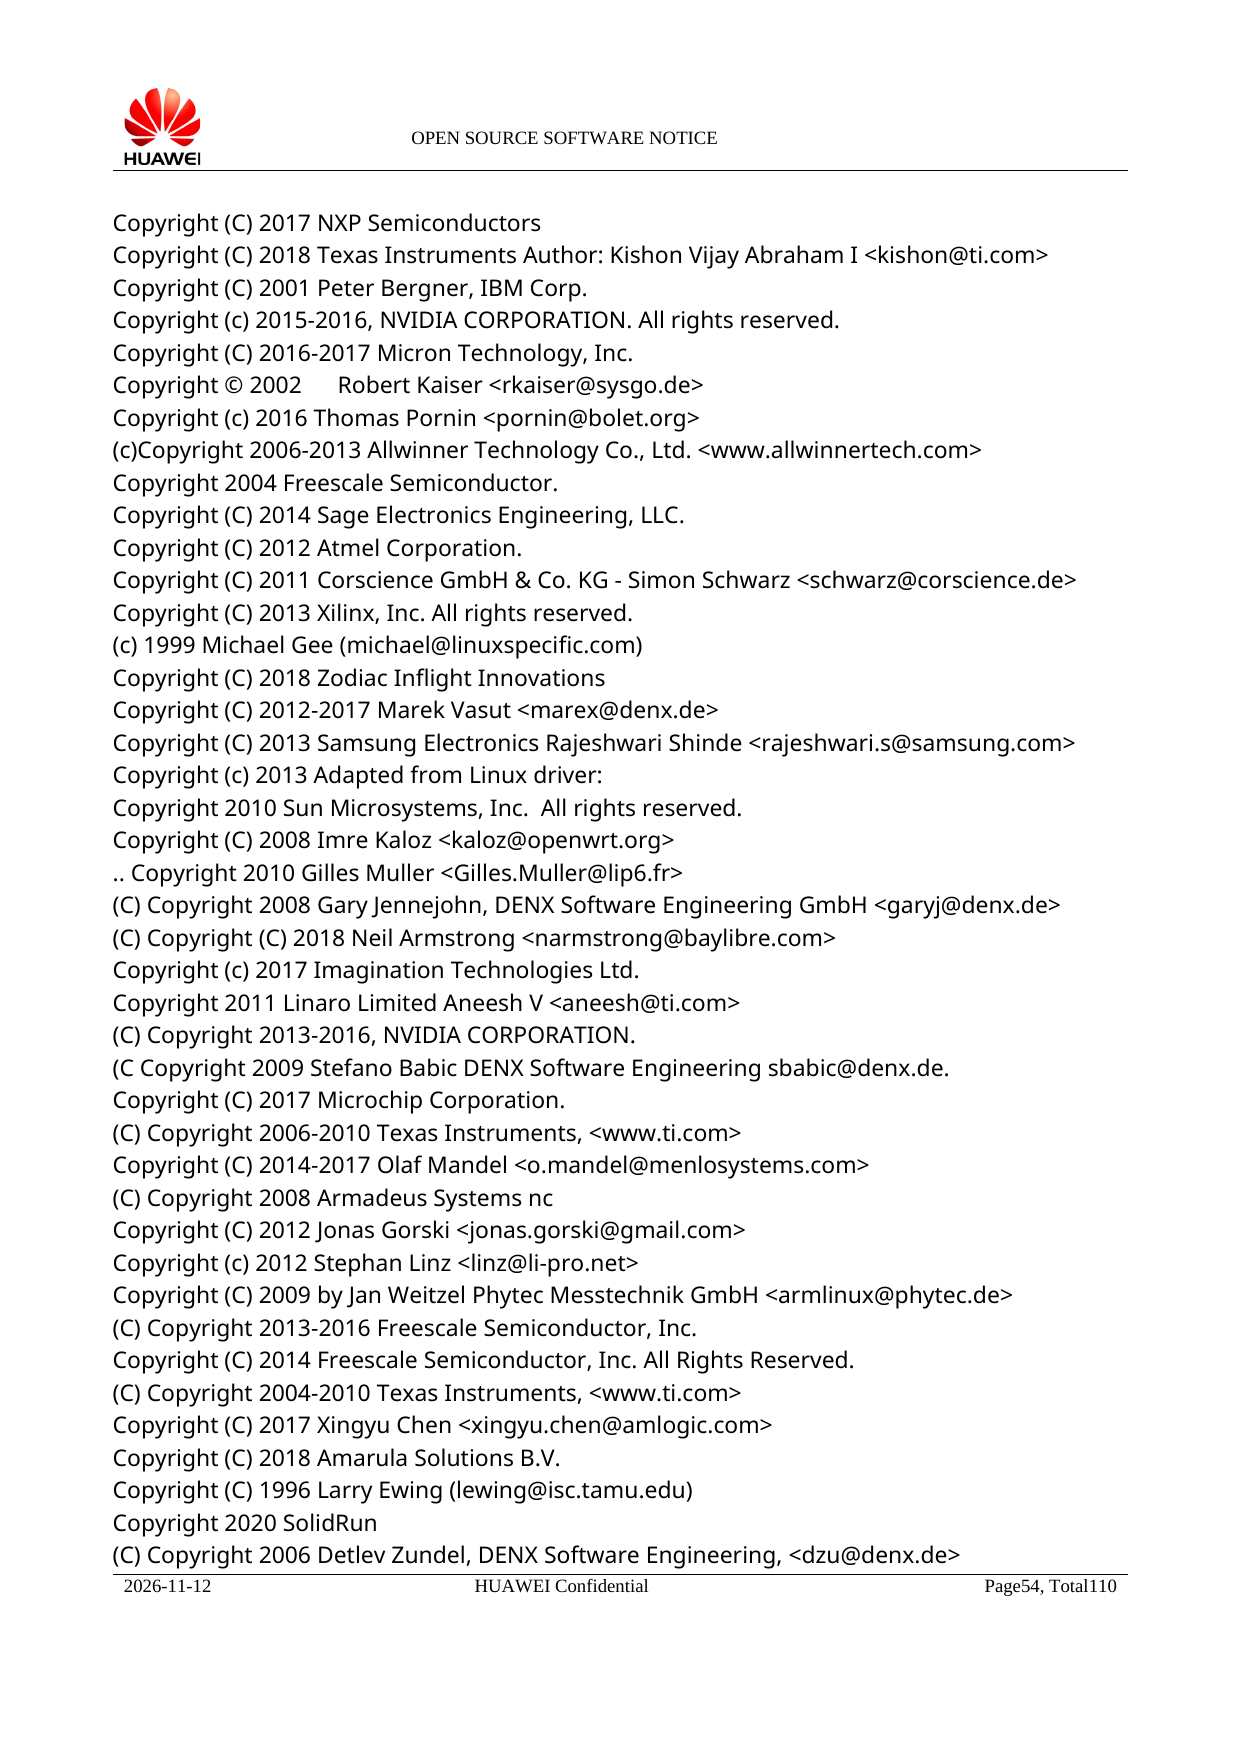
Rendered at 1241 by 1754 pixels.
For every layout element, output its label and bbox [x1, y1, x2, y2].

picture [124, 88, 201, 165]
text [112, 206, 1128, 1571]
